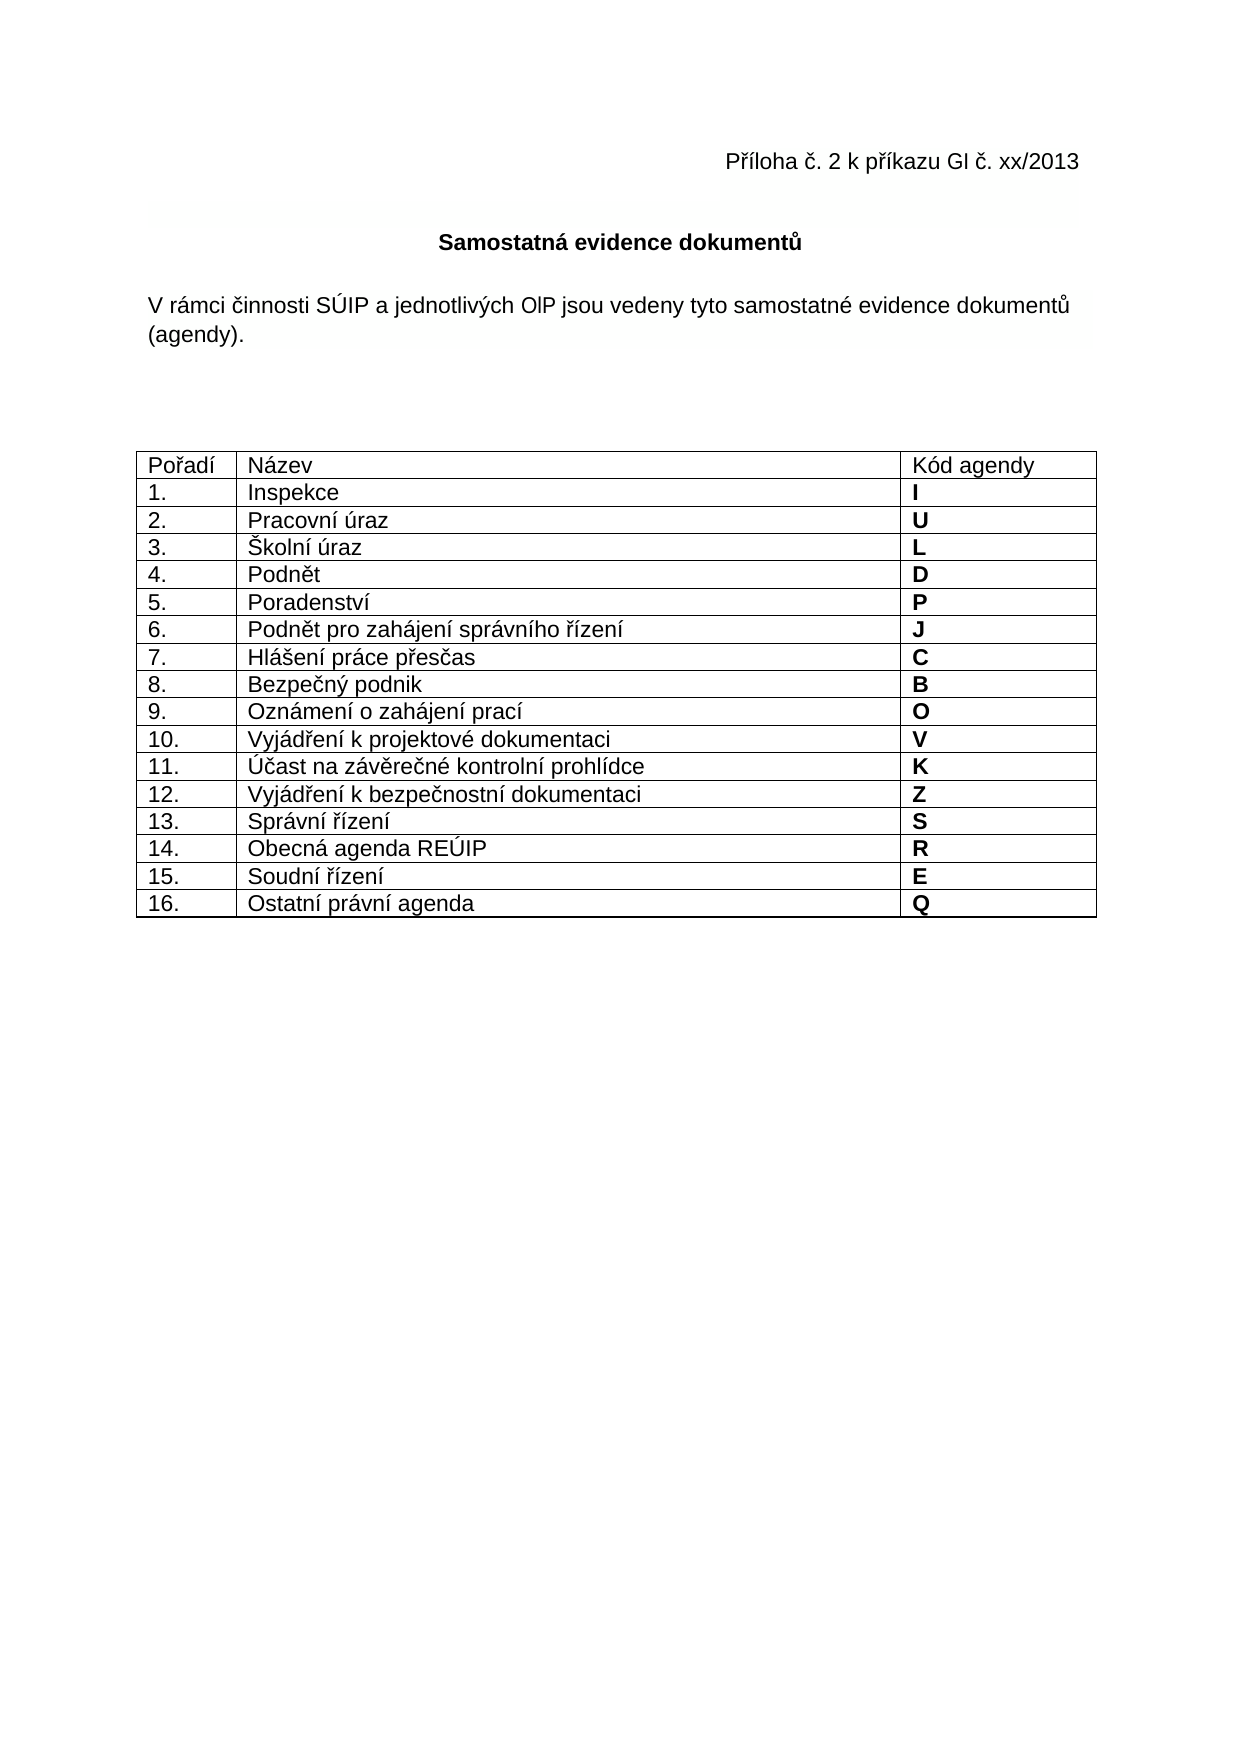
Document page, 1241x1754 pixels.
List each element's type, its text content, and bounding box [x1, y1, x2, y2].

table_cell Hlášení práce přesčas [237, 644, 900, 670]
table_cell Inspekce [237, 479, 900, 506]
table_cell 2. [137, 507, 236, 533]
table_header Název [237, 452, 900, 478]
table_cell Pracovní úraz [237, 507, 900, 533]
table_cell 6. [137, 616, 236, 642]
table_cell 11. [137, 753, 236, 779]
table_cell 4. [137, 561, 236, 588]
table_cell Ostatní právní agenda [237, 890, 900, 916]
table_cell Q [901, 890, 1096, 916]
table_cell U [901, 507, 1096, 533]
table_cell Školní úraz [237, 534, 900, 560]
table_cell 15. [137, 863, 236, 889]
text V rámci činnosti SÚIP a jednotlivých OlP jsou vedeny tyto samostatné evidence dokumentů (agendy). [148, 290, 1093, 349]
table_cell K [901, 753, 1096, 779]
table_cell Podnět [237, 561, 900, 588]
table_cell I [901, 479, 1096, 506]
table_cell 9. [137, 698, 236, 725]
table_cell 5. [137, 589, 236, 615]
table_cell 7. [137, 644, 236, 670]
table_cell 10. [137, 726, 236, 752]
table_cell 3. [137, 534, 236, 560]
table_header Pořadí [137, 452, 236, 478]
table_cell 13. [137, 808, 236, 834]
table_cell Správní řízení [237, 808, 900, 834]
table_cell E [901, 863, 1096, 889]
table_cell C [901, 644, 1096, 670]
table_cell Vyjádření k bezpečnostní dokumentaci [237, 781, 900, 807]
table_cell 12. [137, 781, 236, 807]
table_cell B [901, 671, 1096, 697]
table_cell Oznámení o zahájení prací [237, 698, 900, 725]
table_cell P [901, 589, 1096, 615]
table_cell Poradenství [237, 589, 900, 615]
table_cell 8. [137, 671, 236, 697]
table_cell O [901, 698, 1096, 725]
table_cell R [901, 835, 1096, 862]
table_cell V [901, 726, 1096, 752]
table_cell S [901, 808, 1096, 834]
table_cell Podnět pro zahájení správního řízení [237, 616, 900, 642]
table_cell Soudní řízení [237, 863, 900, 889]
table_cell Bezpečný podnik [237, 671, 900, 697]
table_cell Obecná agenda REÚIP [237, 835, 900, 862]
table_cell 16. [137, 890, 236, 916]
table_header Kód agendy [901, 452, 1096, 478]
table_cell Z [901, 781, 1096, 807]
table_cell D [901, 561, 1096, 588]
table_cell J [901, 616, 1096, 642]
text Samostatná evidence dokumentů [148, 228, 1093, 255]
table_cell 14. [137, 835, 236, 862]
table_cell Účast na závěrečné kontrolní prohlídce [237, 753, 900, 779]
table_cell 1. [137, 479, 236, 506]
table_cell L [901, 534, 1096, 560]
table_cell Vyjádření k projektové dokumentaci [237, 726, 900, 752]
